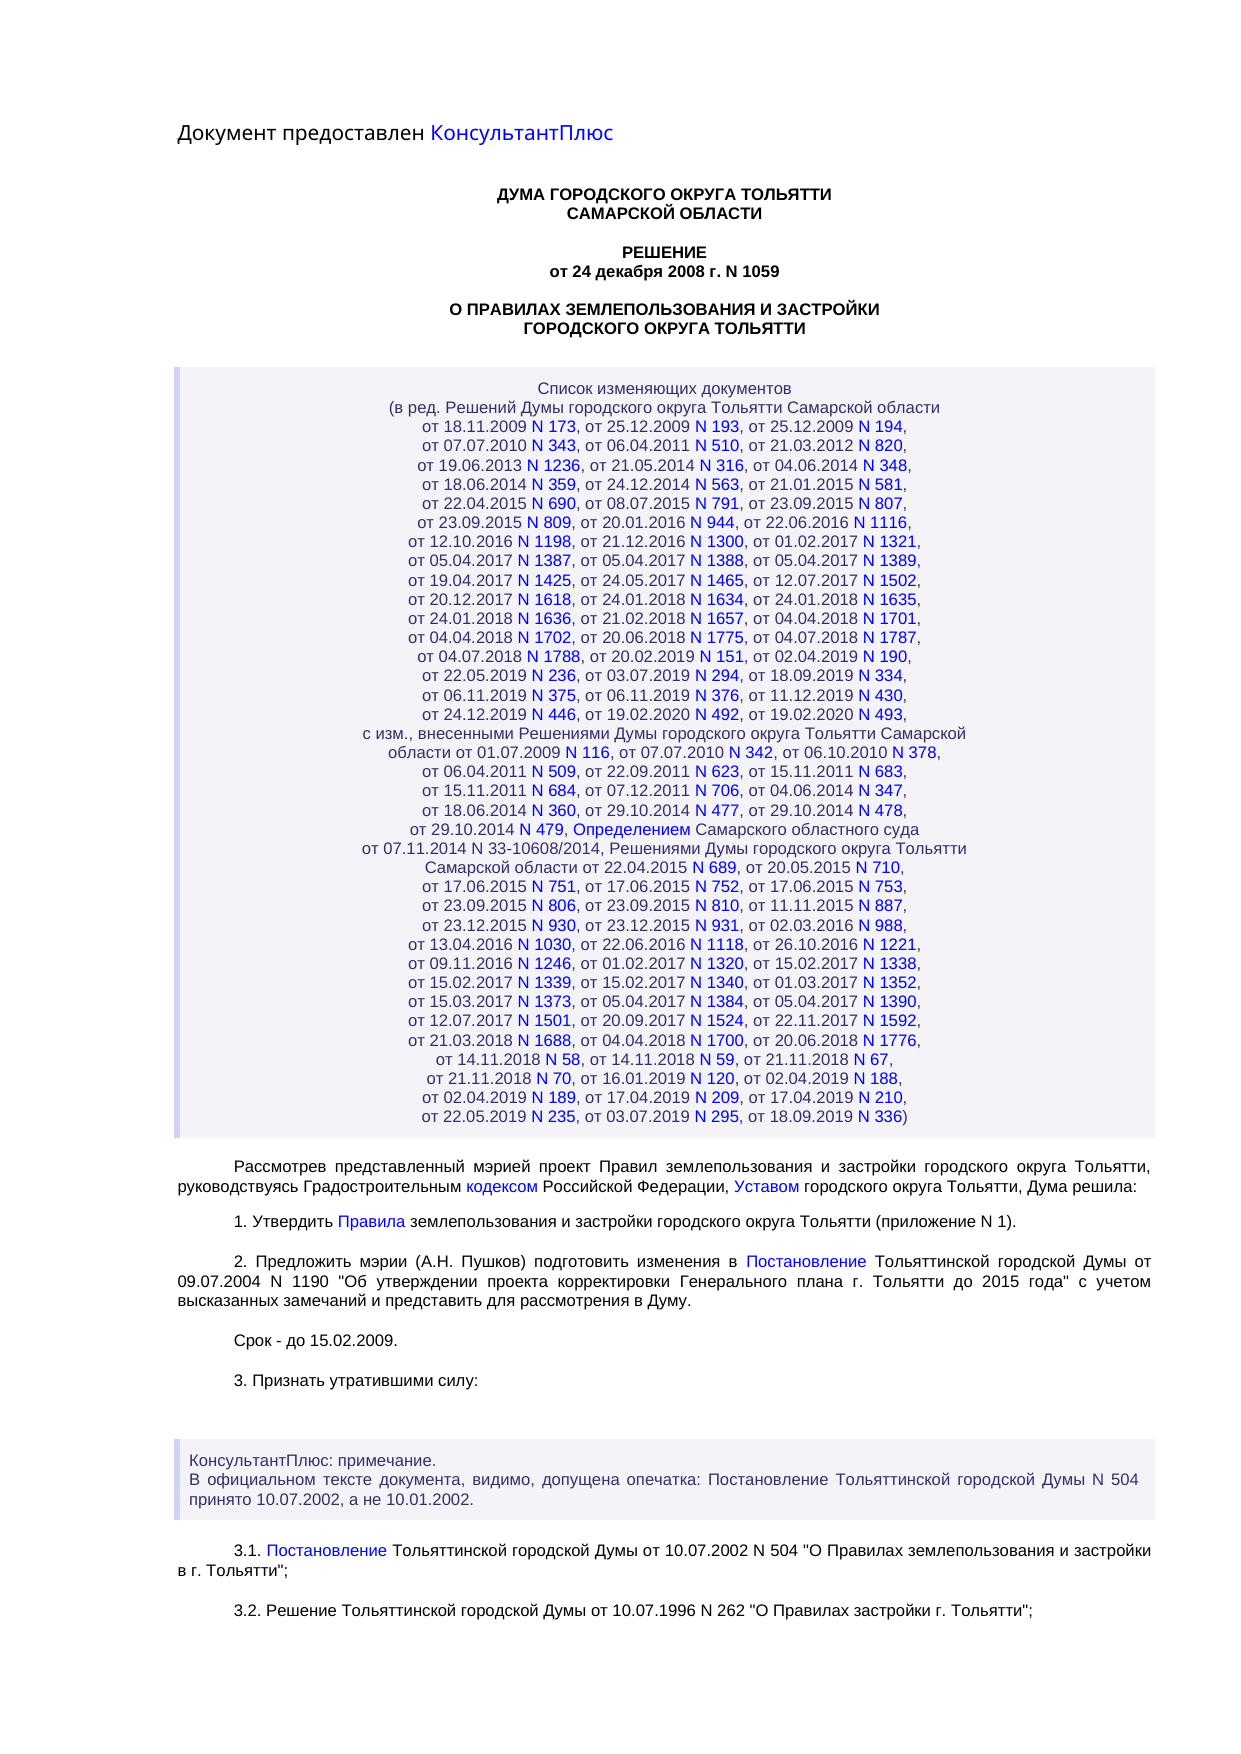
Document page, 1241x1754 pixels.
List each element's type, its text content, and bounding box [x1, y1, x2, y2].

text 1. Утвердить Правила землепользования и застройки городского округа Тольятти (приложение N 1). [177, 1212, 1152, 1231]
text САМАРСКОЙ ОБЛАСТИ [177, 204, 1152, 223]
text 3. Признать утратившими силу: [177, 1371, 1152, 1390]
text 3.2. Решение Тольяттинской городской Думы от 10.07.1996 N 262 "О Правилах застройки г. Тольятти"; [177, 1600, 1152, 1619]
text Рассмотрев представленный мэрией проект Правил землепользования и застройки городского округа Тольятти, руководствуясь Градостроительным кодексом Российской Федерации, Уставом городского округа Тольятти, Дума решила: [177, 1157, 1152, 1196]
text 2. Предложить мэрии (А.Н. Пушков) подготовить изменения в Постановление Тольяттинской городской Думы от 09.07.2004 N 1190 "Об утверждении проекта корректировки Генерального плана г. Тольятти до 2015 года" с учетом высказанных замечаний и представить для рассмотрения в Думу. [177, 1252, 1152, 1310]
table_header КонсультантПлюс: примечание. В официальном тексте документа, видимо, допущена опечатка: Постановление Тольяттинской городской Думы N 504 принято 10.07.2002, а не 10.01.2002. [180, 1439, 1149, 1520]
text О ПРАВИЛАХ ЗЕМЛЕПОЛЬЗОВАНИЯ И ЗАСТРОЙКИ [177, 300, 1152, 319]
text Срок - до 15.02.2009. [177, 1331, 1152, 1350]
text ДУМА ГОРОДСКОГО ОКРУГА ТОЛЬЯТТИ [177, 185, 1152, 204]
text РЕШЕНИЕ [177, 242, 1152, 262]
text Документ предоставлен КонсультантПлюс [177, 118, 1152, 166]
table_header Список изменяющих документов (в ред. Решений Думы городского округа Тольятти Самарской области от 18.11.2009 N 173, от 25.12.2009 N 193, от 25.12.2009 N 194, от 07.07.2010 N 343, от 06.04.2011 N 510, от 21.03.2012 N 820, от 19.06.2013 N 1236, от 21.05.2014 N 316, от 04.06.2014 N 348, от 18.06.2014 N 359, от 24.12.2014 N 563, от 21.01.2015 N 581, от 22.04.2015 N 690, от 08.07.2015 N 791, от 23.09.2015 N 807, от 23.09.2015 N 809, от 20.01.2016 N 944, от 22.06.2016 N 1116, от 12.10.2016 N 1198, от 21.12.2016 N 1300, от 01.02.2017 N 1321, от 05.04.2017 N 1387, от 05.04.2017 N 1388, от 05.04.2017 N 1389, от 19.04.2017 N 1425, от 24.05.2017 N 1465, от 12.07.2017 N 1502, от 20.12.2017 N 1618, от 24.01.2018 N 1634, от 24.01.2018 N 1635, от 24.01.2018 N 1636, от 21.02.2018 N 1657, от 04.04.2018 N 1701, от 04.04.2018 N 1702, от 20.06.2018 N 1775, от 04.07.2018 N 1787, от 04.07.2018 N 1788, от 20.02.2019 N 151, от 02.04.2019 N 190, от 22.05.2019 N 236, от 03.07.2019 N 294, от 18.09.2019 N 334, от 06.11.2019 N 375, от 06.11.2019 N 376, от 11.12.2019 N 430, от 24.12.2019 N 446, от 19.02.2020 N 492, от 19.02.2020 N 493, с изм., внесенными Решениями Думы городского округа Тольятти Самарской области от 01.07.2009 N 116, от 07.07.2010 N 342, от 06.10.2010 N 378, от 06.04.2011 N 509, от 22.09.2011 N 623, от 15.11.2011 N 683, от 15.11.2011 N 684, от 07.12.2011 N 706, от 04.06.2014 N 347, от 18.06.2014 N 360, от 29.10.2014 N 477, от 29.10.2014 N 478, от 29.10.2014 N 479, Определением Самарского областного суда от 07.11.2014 N 33-10608/2014, Решениями Думы городского округа Тольятти Самарской области от 22.04.2015 N 689, от 20.05.2015 N 710, от 17.06.2015 N 751, от 17.06.2015 N 752, от 17.06.2015 N 753, от 23.09.2015 N 806, от 23.09.2015 N 810, от 11.11.2015 N 887, от 23.12.2015 N 930, от 23.12.2015 N 931, от 02.03.2016 N 988, от 13.04.2016 N 1030, от 22.06.2016 N 1118, от 26.10.2016 N 1221, от 09.11.2016 N 1246, от 01.02.2017 N 1320, от 15.02.2017 N 1338, от 15.02.2017 N 1339, от 15.02.2017 N 1340, от 01.03.2017 N 1352, от 15.03.2017 N 1373, от 05.04.2017 N 1384, от 05.04.2017 N 1390, от 12.07.2017 N 1501, от 20.09.2017 N 1524, от 22.11.2017 N 1592, от 21.03.2018 N 1688, от 04.04.2018 N 1700, от 20.06.2018 N 1776, от 14.11.2018 N 58, от 14.11.2018 N 59, от 21.11.2018 N 67, от 21.11.2018 N 70, от 16.01.2019 N 120, от 02.04.2019 N 188, от 02.04.2019 N 189, от 17.04.2019 N 209, от 17.04.2019 N 210, от 22.05.2019 N 235, от 03.07.2019 N 295, от 18.09.2019 N 336) [180, 367, 1149, 1138]
text ГОРОДСКОГО ОКРУГА ТОЛЬЯТТИ [177, 319, 1152, 338]
text от 24 декабря 2008 г. N 1059 [177, 262, 1152, 281]
text 3.1. Постановление Тольяттинской городской Думы от 10.07.2002 N 504 "О Правилах землепользования и застройки в г. Тольятти"; [177, 1541, 1152, 1579]
